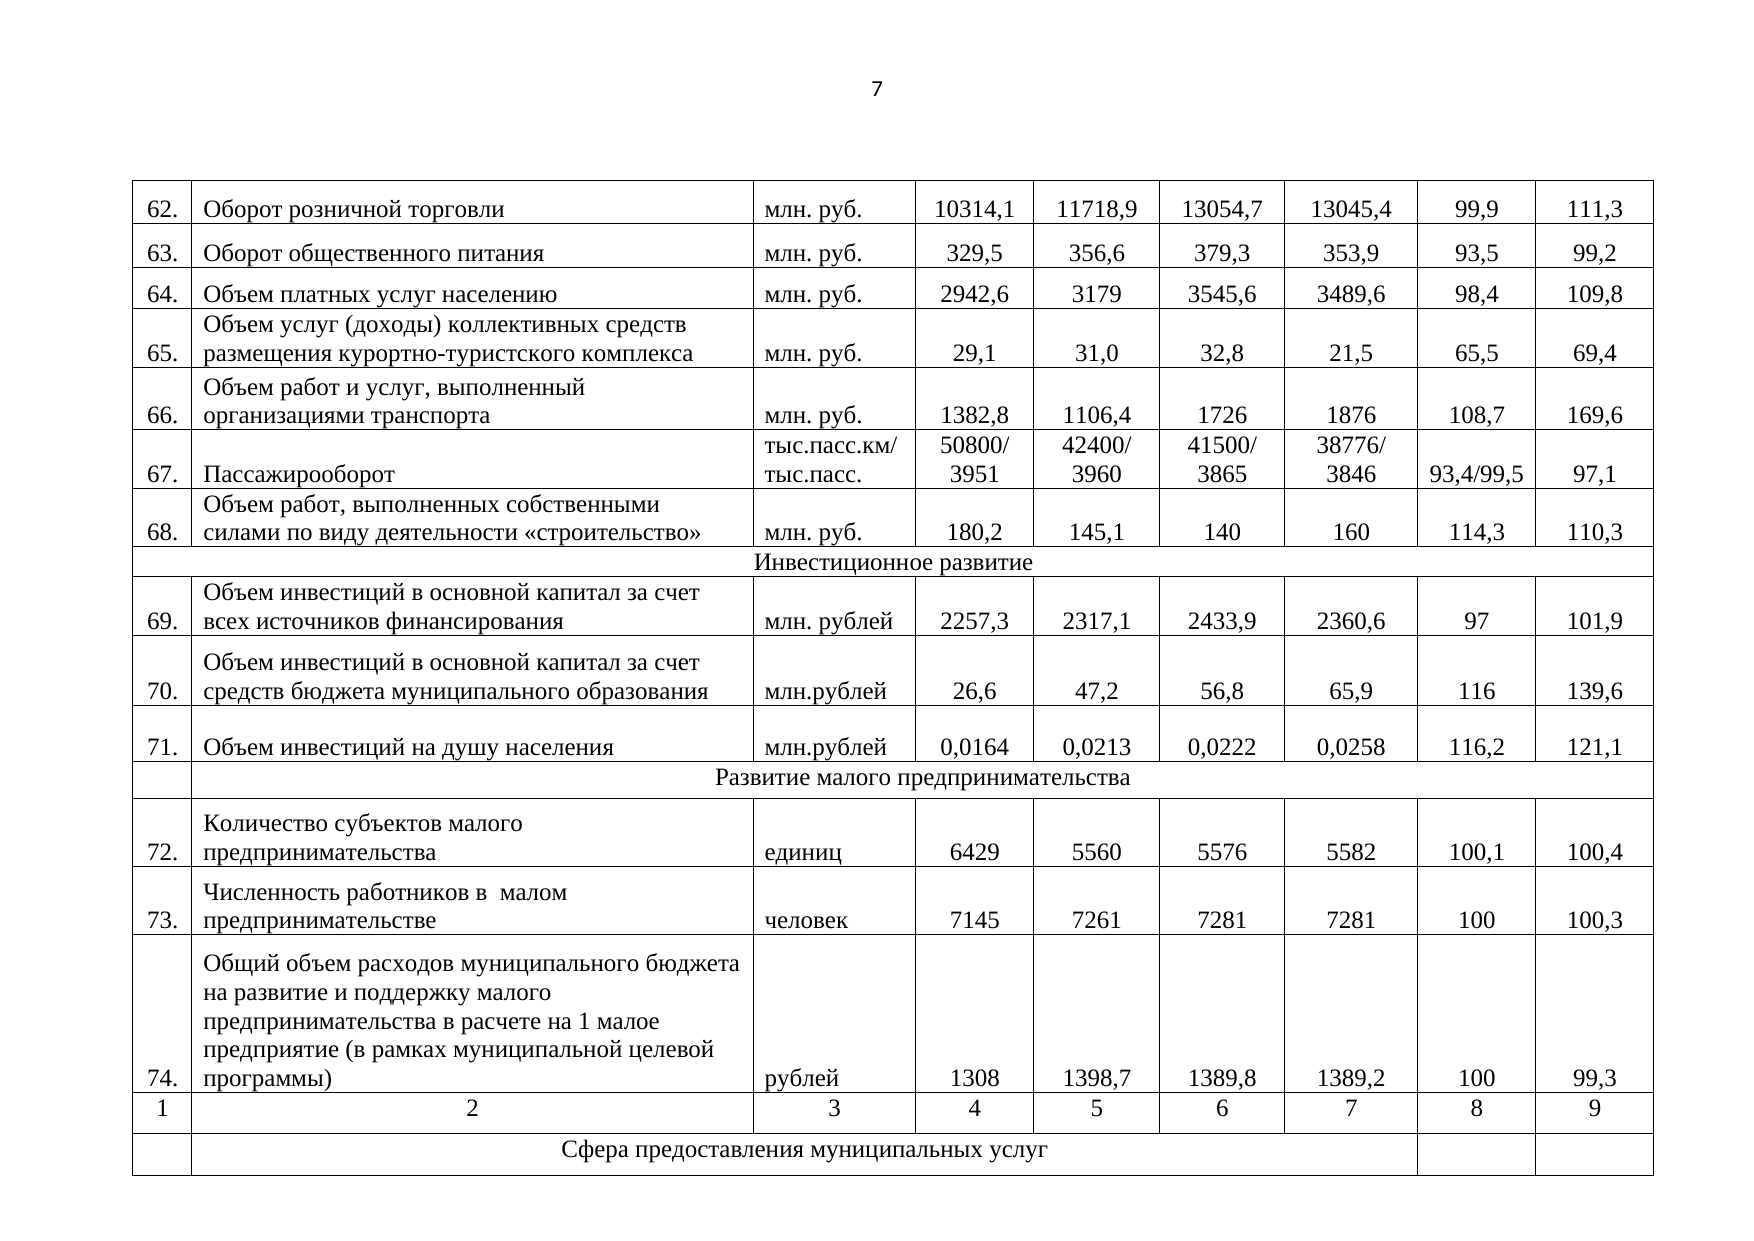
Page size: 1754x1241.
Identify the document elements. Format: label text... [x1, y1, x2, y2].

table_cell 2317,1 [1034, 577, 1159, 634]
table_cell 50800/ 3951 [916, 430, 1033, 488]
table_cell 97 [1418, 577, 1535, 634]
table_cell 5560 [1034, 799, 1159, 866]
table_cell млн. руб. [754, 368, 915, 429]
table_cell 69. [133, 577, 191, 634]
table_cell 329,5 [916, 224, 1033, 267]
table_cell 109,8 [1536, 268, 1653, 308]
table_cell 66. [133, 368, 191, 429]
table_cell 93,5 [1418, 224, 1535, 267]
table_cell 97,1 [1536, 430, 1653, 488]
table_cell Количество субъектов малого предпринимательства [192, 799, 753, 866]
table_cell 6 [1160, 1093, 1284, 1133]
table_cell млн.рублей [754, 636, 915, 704]
table_cell Численность работников в малом предпринимательстве [192, 867, 753, 934]
table_cell 5576 [1160, 799, 1284, 866]
table_cell млн. руб. [754, 489, 915, 546]
table_cell 64. [133, 268, 191, 308]
table_cell тыс.пасс.км/ тыс.пасс. [754, 430, 915, 488]
table_cell 2257,3 [916, 577, 1033, 634]
table_cell 0,0258 [1285, 706, 1417, 761]
table_cell 32,8 [1160, 309, 1284, 367]
table_cell млн. руб. [754, 181, 915, 223]
table_cell 47,2 [1034, 636, 1159, 704]
table_cell 4 [916, 1093, 1033, 1133]
table_cell 26,6 [916, 636, 1033, 704]
table_cell млн.рублей [754, 706, 915, 761]
table_cell Оборот розничной торговли [192, 181, 753, 223]
table_cell 139,6 [1536, 636, 1653, 704]
table_cell 65,9 [1285, 636, 1417, 704]
table_cell 99,2 [1536, 224, 1653, 267]
table_cell 29,1 [916, 309, 1033, 367]
table_cell 100,3 [1536, 867, 1653, 934]
table_cell 67. [133, 430, 191, 488]
table_cell 114,3 [1418, 489, 1535, 546]
table_cell 2942,6 [916, 268, 1033, 308]
table_cell 72. [133, 799, 191, 866]
table_cell 5582 [1285, 799, 1417, 866]
table_cell 1398,7 [1034, 935, 1159, 1092]
table_cell 353,9 [1285, 224, 1417, 267]
table_cell 1308 [916, 935, 1033, 1092]
table_cell Общий объем расходов муниципального бюджета на развитие и поддержку малого предпринимательства в расчете на 1 малое предприятие (в рамках муниципальной целевой программы) [192, 935, 753, 1092]
table_cell 93,4/99,5 [1418, 430, 1535, 488]
table_cell Развитие малого предпринимательства [192, 762, 1653, 798]
table_cell 7261 [1034, 867, 1159, 934]
table_cell Инвестиционное развитие [133, 547, 1653, 576]
table_cell 38776/ 3846 [1285, 430, 1417, 488]
table_cell 1 [133, 1093, 191, 1133]
table_cell 0,0213 [1034, 706, 1159, 761]
table_cell млн. руб. [754, 224, 915, 267]
table_cell 71. [133, 706, 191, 761]
table_cell 3545,6 [1160, 268, 1284, 308]
table_cell 68. [133, 489, 191, 546]
table_cell млн. руб. [754, 309, 915, 367]
table_cell 180,2 [916, 489, 1033, 546]
table_cell Объем работ и услуг, выполненный организациями транспорта [192, 368, 753, 429]
table_cell 1389,2 [1285, 935, 1417, 1092]
table_cell 2360,6 [1285, 577, 1417, 634]
table_cell 6429 [916, 799, 1033, 866]
table_cell 31,0 [1034, 309, 1159, 367]
table_cell 74. [133, 935, 191, 1092]
table_cell 65,5 [1418, 309, 1535, 367]
table_cell 379,3 [1160, 224, 1284, 267]
table_cell 99,9 [1418, 181, 1535, 223]
table_cell 41500/ 3865 [1160, 430, 1284, 488]
table_cell 9 [1536, 1093, 1653, 1133]
table_cell Оборот общественного питания [192, 224, 753, 267]
table_cell 3179 [1034, 268, 1159, 308]
table_cell 101,9 [1536, 577, 1653, 634]
table_cell 121,1 [1536, 706, 1653, 761]
table_cell 7281 [1160, 867, 1284, 934]
table_cell 5 [1034, 1093, 1159, 1133]
table_cell [133, 1134, 191, 1175]
table_cell единиц [754, 799, 915, 866]
table_cell 10314,1 [916, 181, 1033, 223]
table_cell 7281 [1285, 867, 1417, 934]
table_cell 69,4 [1536, 309, 1653, 367]
table_cell Объем услуг (доходы) коллективных средств размещения курортно-туристского комплекса [192, 309, 753, 367]
table_cell Объем платных услуг населению [192, 268, 753, 308]
table_cell 11718,9 [1034, 181, 1159, 223]
table_cell 0,0164 [916, 706, 1033, 761]
table_cell 116,2 [1418, 706, 1535, 761]
table_cell 1389,8 [1160, 935, 1284, 1092]
table_cell 100 [1418, 867, 1535, 934]
table_cell 160 [1285, 489, 1417, 546]
table_cell 2 [192, 1093, 753, 1133]
table_cell 3489,6 [1285, 268, 1417, 308]
table_cell 145,1 [1034, 489, 1159, 546]
table_cell 7 [1285, 1093, 1417, 1133]
table_cell 98,4 [1418, 268, 1535, 308]
table_cell Объем инвестиций на душу населения [192, 706, 753, 761]
table_cell 1726 [1160, 368, 1284, 429]
table_cell Сфера предоставления муниципальных услуг [192, 1134, 1417, 1175]
table_cell 63. [133, 224, 191, 267]
table_cell 13045,4 [1285, 181, 1417, 223]
table_cell 100,4 [1536, 799, 1653, 866]
table_cell 116 [1418, 636, 1535, 704]
table_cell 65. [133, 309, 191, 367]
table_cell 13054,7 [1160, 181, 1284, 223]
table_cell млн. руб. [754, 268, 915, 308]
table_cell Объем инвестиций в основной капитал за счет средств бюджета муниципального образования [192, 636, 753, 704]
table_cell [1418, 1134, 1535, 1175]
table_cell 56,8 [1160, 636, 1284, 704]
table_cell человек [754, 867, 915, 934]
table_cell 1876 [1285, 368, 1417, 429]
table_cell [133, 762, 191, 798]
table_cell Объем работ, выполненных собственными силами по виду деятельности «строительство» [192, 489, 753, 546]
table_cell 99,3 [1536, 935, 1653, 1092]
table_cell 21,5 [1285, 309, 1417, 367]
table_cell 62. [133, 181, 191, 223]
table_cell 356,6 [1034, 224, 1159, 267]
table_cell 100,1 [1418, 799, 1535, 866]
table_cell 73. [133, 867, 191, 934]
table_cell [1536, 1134, 1653, 1175]
table_cell 70. [133, 636, 191, 704]
table_cell 7145 [916, 867, 1033, 934]
table_cell млн. рублей [754, 577, 915, 634]
table_cell 3 [754, 1093, 915, 1133]
table_cell 2433,9 [1160, 577, 1284, 634]
table_cell 8 [1418, 1093, 1535, 1133]
table_cell Объем инвестиций в основной капитал за счет всех источников финансирования [192, 577, 753, 634]
table_cell 140 [1160, 489, 1284, 546]
table_cell 111,3 [1536, 181, 1653, 223]
table_cell 100 [1418, 935, 1535, 1092]
table_cell 42400/ 3960 [1034, 430, 1159, 488]
table_cell 1106,4 [1034, 368, 1159, 429]
table_cell 0,0222 [1160, 706, 1284, 761]
table_cell 108,7 [1418, 368, 1535, 429]
table_cell рублей [754, 935, 915, 1092]
table_cell 1382,8 [916, 368, 1033, 429]
table_cell 169,6 [1536, 368, 1653, 429]
table_cell 110,3 [1536, 489, 1653, 546]
table_cell Пассажирооборот [192, 430, 753, 488]
